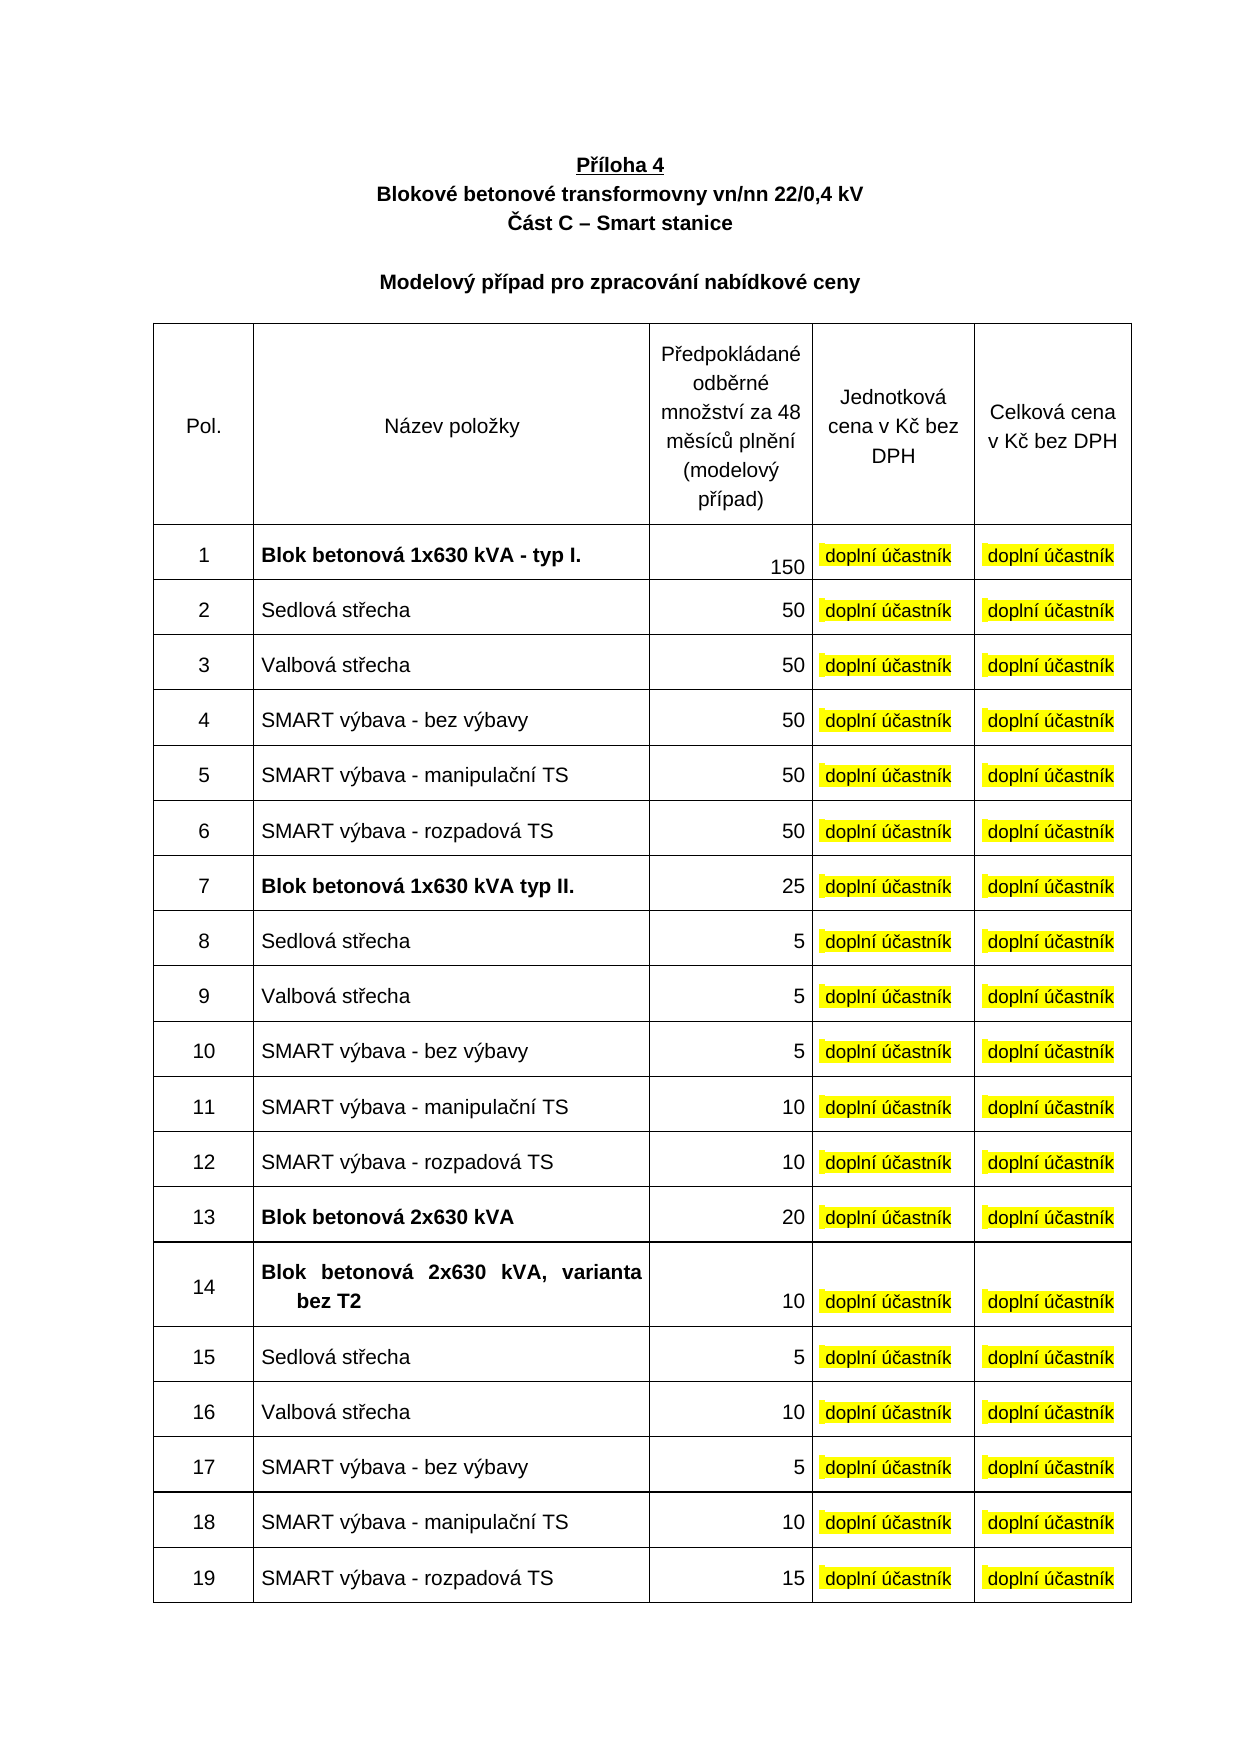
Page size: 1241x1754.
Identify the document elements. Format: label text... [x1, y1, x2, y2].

table_cell 4 [154, 690, 253, 744]
table_cell doplní účastník [975, 580, 1131, 634]
table_cell Sedlová střecha [254, 911, 649, 965]
table_cell doplní účastník [975, 1132, 1131, 1186]
table_cell doplní účastník [813, 525, 974, 579]
table_cell SMART výbava - rozpadová TS [254, 1548, 649, 1602]
table_header Předpokládané odběrné množství za 48 měsíců plnění (modelový případ) [650, 324, 812, 524]
table_header Jednotková cena v Kč bez DPH [813, 324, 974, 524]
table_cell 15 [650, 1548, 812, 1602]
table_cell 14 [154, 1243, 253, 1326]
table_cell Sedlová střecha [254, 1327, 649, 1381]
table_cell 5 [650, 1327, 812, 1381]
table_cell doplní účastník [975, 1243, 1131, 1326]
table_cell SMART výbava - rozpadová TS [254, 1132, 649, 1186]
table_cell doplní účastník [975, 1548, 1131, 1602]
table_cell doplní účastník [813, 1132, 974, 1186]
table_header Celková cena v Kč bez DPH [975, 324, 1131, 524]
table_cell 20 [650, 1187, 812, 1241]
table_cell 9 [154, 966, 253, 1021]
table_cell doplní účastník [975, 856, 1131, 910]
table_cell doplní účastník [975, 1493, 1131, 1547]
table_cell doplní účastník [813, 1437, 974, 1491]
table_cell doplní účastník [975, 1327, 1131, 1381]
text Modelový případ pro zpracování nabídkové ceny [148, 264, 1093, 293]
text Příloha 4 [148, 148, 1093, 177]
table_cell 50 [650, 746, 812, 800]
table_cell doplní účastník [975, 746, 1131, 800]
table_cell 10 [650, 1493, 812, 1547]
table_cell 6 [154, 801, 253, 855]
table_cell doplní účastník [975, 801, 1131, 855]
table_cell Blok betonová 1x630 kVA typ II. [254, 856, 649, 910]
text Část C – Smart stanice [148, 206, 1093, 235]
table_cell SMART výbava - bez výbavy [254, 1022, 649, 1076]
table_cell 150 [650, 525, 812, 579]
table_cell 11 [154, 1077, 253, 1131]
table_cell 5 [650, 966, 812, 1021]
table_cell doplní účastník [975, 635, 1131, 689]
table_cell 17 [154, 1437, 253, 1491]
table_cell SMART výbava - manipulační TS [254, 1077, 649, 1131]
table_cell 10 [650, 1077, 812, 1131]
table_cell 10 [650, 1132, 812, 1186]
table_cell Valbová střecha [254, 1382, 649, 1436]
table_cell 5 [154, 746, 253, 800]
table_cell doplní účastník [813, 1187, 974, 1241]
table_header Název položky [254, 324, 649, 524]
table_cell doplní účastník [813, 801, 974, 855]
table_cell 19 [154, 1548, 253, 1602]
table_cell 12 [154, 1132, 253, 1186]
table_cell SMART výbava - rozpadová TS [254, 801, 649, 855]
table_cell 8 [154, 911, 253, 965]
table_cell doplní účastník [975, 525, 1131, 579]
table_cell 18 [154, 1493, 253, 1547]
table_cell Blok betonová 1x630 kVA - typ I. [254, 525, 649, 579]
table_cell doplní účastník [813, 690, 974, 744]
table_cell 10 [154, 1022, 253, 1076]
table_cell doplní účastník [813, 1327, 974, 1381]
table_cell doplní účastník [975, 1382, 1131, 1436]
table_cell 15 [154, 1327, 253, 1381]
table_cell 50 [650, 580, 812, 634]
table_cell doplní účastník [813, 911, 974, 965]
table_cell doplní účastník [813, 1382, 974, 1436]
table_cell Sedlová střecha [254, 580, 649, 634]
table_cell 16 [154, 1382, 253, 1436]
table_cell doplní účastník [975, 1077, 1131, 1131]
table_cell 50 [650, 690, 812, 744]
table_cell doplní účastník [813, 856, 974, 910]
table_cell doplní účastník [975, 1022, 1131, 1076]
table_cell 5 [650, 1022, 812, 1076]
table_cell SMART výbava - manipulační TS [254, 1493, 649, 1547]
table_cell 13 [154, 1187, 253, 1241]
table_cell doplní účastník [813, 1077, 974, 1131]
table_cell 25 [650, 856, 812, 910]
table_cell Blok betonová 2x630 kVA [254, 1187, 649, 1241]
table_cell SMART výbava - manipulační TS [254, 746, 649, 800]
table_cell SMART výbava - bez výbavy [254, 1437, 649, 1491]
table_cell 5 [650, 1437, 812, 1491]
table_cell doplní účastník [975, 911, 1131, 965]
table_cell doplní účastník [975, 690, 1131, 744]
table_cell Valbová střecha [254, 635, 649, 689]
text Blokové betonové transformovny vn/nn 22/0,4 kV [148, 177, 1093, 206]
table_cell doplní účastník [813, 1022, 974, 1076]
table_header Pol. [154, 324, 253, 524]
table_cell 50 [650, 801, 812, 855]
table_cell doplní účastník [813, 1493, 974, 1547]
table_cell 7 [154, 856, 253, 910]
table_cell 50 [650, 635, 812, 689]
table_cell doplní účastník [975, 1437, 1131, 1491]
table_cell 1 [154, 525, 253, 579]
table_cell doplní účastník [975, 1187, 1131, 1241]
table_cell 10 [650, 1243, 812, 1326]
table_cell 10 [650, 1382, 812, 1436]
table_cell 3 [154, 635, 253, 689]
table_cell doplní účastník [813, 966, 974, 1021]
table_cell doplní účastník [813, 635, 974, 689]
table_cell SMART výbava - bez výbavy [254, 690, 649, 744]
table_cell Valbová střecha [254, 966, 649, 1021]
table_cell Blok betonová 2x630 kVA, varianta bez T2 [254, 1243, 649, 1326]
table_cell doplní účastník [813, 580, 974, 634]
table_cell doplní účastník [813, 746, 974, 800]
table_cell doplní účastník [813, 1243, 974, 1326]
table_cell 5 [650, 911, 812, 965]
table_cell doplní účastník [813, 1548, 974, 1602]
table_cell doplní účastník [975, 966, 1131, 1021]
table_cell 2 [154, 580, 253, 634]
